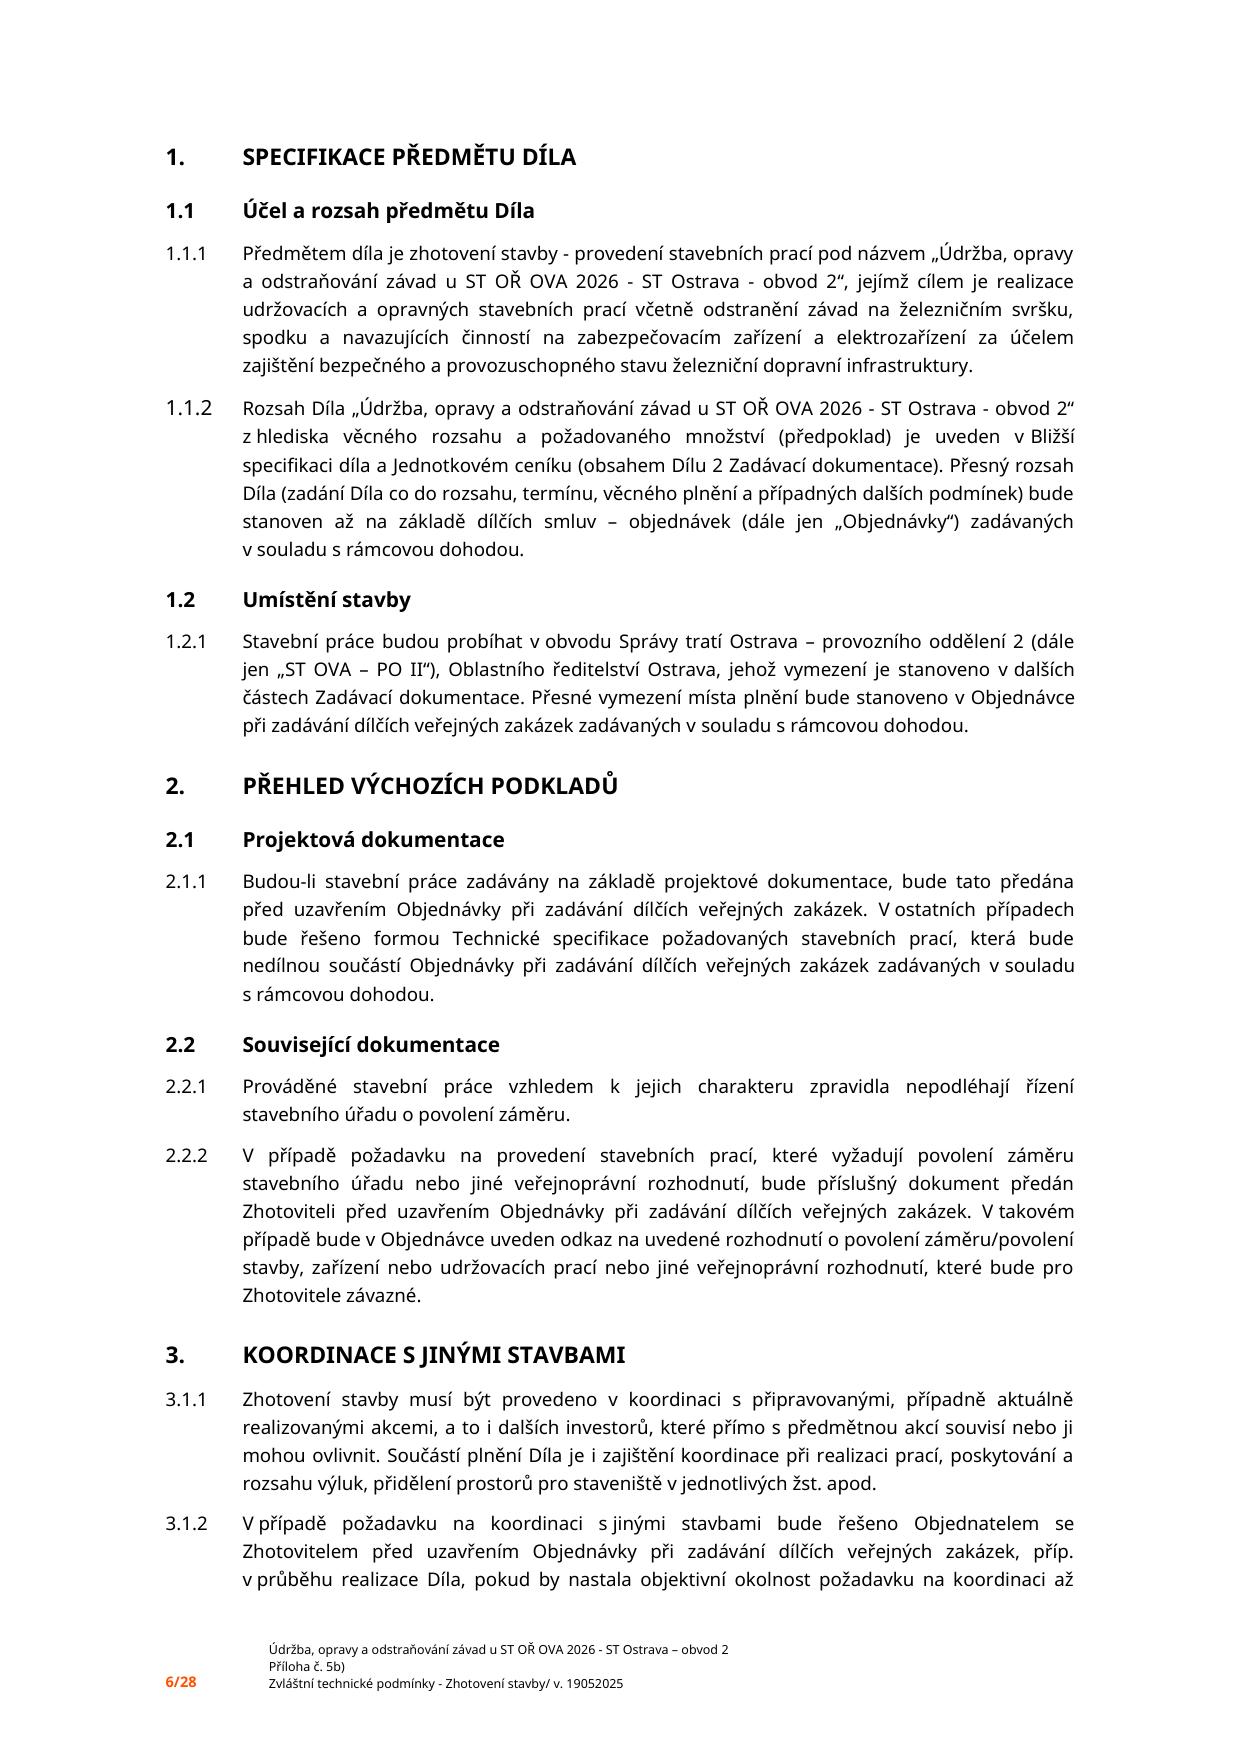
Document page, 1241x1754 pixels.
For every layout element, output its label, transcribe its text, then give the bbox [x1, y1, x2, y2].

text Stavební práce budou probíhat v obvodu Správy tratí Ostrava – provozního oddělení 2 (dále jen „ST OVA – PO II“), Oblastního ředitelství Ostrava, jehož vymezení je stanoveno v dalších částech Zadávací dokumentace. Přesné vymezení místa plnění bude stanoveno v Objednávce při zadávání dílčích veřejných zakázek zadávaných v souladu s rámcovou dohodou. [165, 628, 1075, 738]
text Umístění stavby [165, 585, 1075, 613]
text KOORDINACE S JINÝMI STAVBAMI [165, 1339, 1075, 1371]
text PŘEHLED VÝCHOZÍCH PODKLADŮ [165, 770, 1075, 801]
text Účel a rozsah předmětu Díla [165, 197, 1075, 225]
text Prováděné stavební práce vzhledem k jejich charakteru zpravidla nepodléhají řízení stavebního úřadu o povolení záměru. [165, 1073, 1075, 1127]
text V případě požadavku na provedení stavebních prací, které vyžadují povolení záměru stavebního úřadu nebo jiné veřejnoprávní rozhodnutí, bude příslušný dokument předán Zhotoviteli před uzavřením Objednávky při zadávání dílčích veřejných zakázek. V takovém případě bude v Objednávce uveden odkaz na uvedené rozhodnutí o povolení záměru/povolení stavby, zařízení nebo udržovacích prací nebo jiné veřejnoprávní rozhodnutí, které bude pro Zhotovitele závazné. [165, 1142, 1075, 1308]
text Související dokumentace [165, 1030, 1075, 1058]
text Rozsah Díla „Údržba, opravy a odstraňování závad u ST OŘ OVA 2026 - ST Ostrava - obvod 2“ z hlediska věcného rozsahu a požadovaného množství (předpoklad) je uveden v Bližší specifikaci díla a Jednotkovém ceníku (obsahem Dílu 2 Zadávací dokumentace). Přesný rozsah Díla (zadání Díla co do rozsahu, termínu, věcného plnění a případných dalších podmínek) bude stanoven až na základě dílčích smluv – objednávek (dále jen „Objednávky“) zadávaných v souladu s rámcovou dohodou. [165, 393, 1075, 561]
text Zhotovení stavby musí být provedeno v koordinaci s připravovanými, případně aktuálně realizovanými akcemi, a to i dalších investorů, které přímo s předmětnou akcí souvisí nebo ji mohou ovlivnit. Součástí plnění Díla je i zajištění koordinace při realizaci prací, poskytování a rozsahu výluk, přidělení prostorů pro staveniště v jednotlivých žst. apod. [165, 1386, 1075, 1496]
text SPECIFIKACE PŘEDMĚTU DÍLA [165, 141, 1075, 173]
text Předmětem díla je zhotovení stavby - provedení stavebních prací pod názvem „Údržba, opravy a odstraňování závad u ST OŘ OVA 2026 - ST Ostrava - obvod 2“, jejímž cílem je realizace udržovacích a opravných stavebních prací včetně odstranění závad na železničním svršku, spodku a navazujících činností na zabezpečovacím zařízení a elektrozařízení za účelem zajištění bezpečného a provozuschopného stavu železniční dopravní infrastruktury. [165, 240, 1075, 378]
text Budou-li stavební práce zadávány na základě projektové dokumentace, bude tato předána před uzavřením Objednávky při zadávání dílčích veřejných zakázek. V ostatních případech bude řešeno formou Technické specifikace požadovaných stavebních prací, která bude nedílnou součástí Objednávky při zadávání dílčích veřejných zakázek zadávaných v souladu s rámcovou dohodou. [165, 869, 1075, 1006]
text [165, 1511, 1075, 1592]
text Projektová dokumentace [165, 825, 1075, 853]
